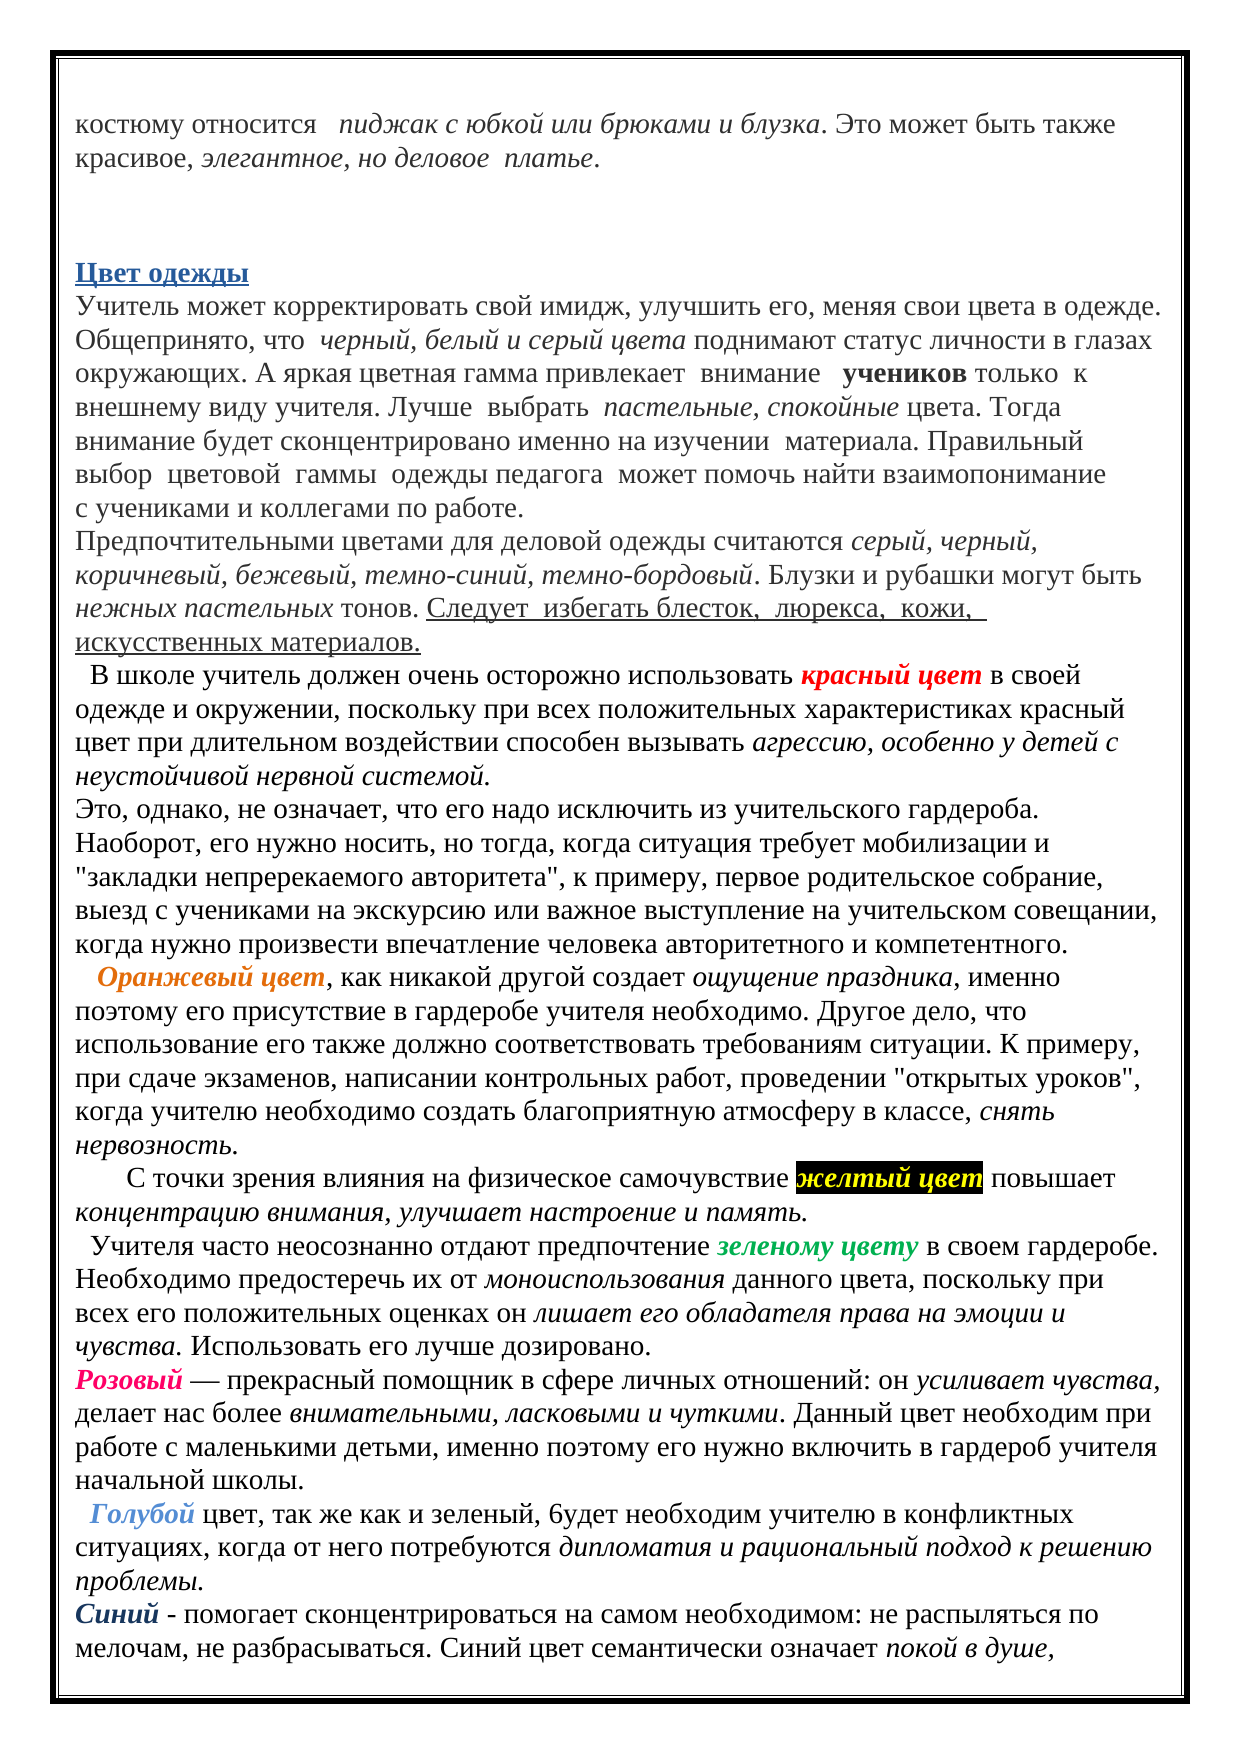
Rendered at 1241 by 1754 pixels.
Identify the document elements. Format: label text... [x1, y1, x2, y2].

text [75, 657, 1165, 1664]
text Предпочтительными цветами для деловой одежды считаются серый, черный, коричневый, бежевый, темно-синий, темно-бордовый. Блузки и рубашки могут быть нежных пастельных тонов. Следует избегать блесток, люрекса, кожи, искусственных материалов. [75, 523, 1165, 657]
text Учитель может корректировать свой имидж, улучшить его, меняя свои цвета в одежде. Общепринято, что черный, белый и серый цвета поднимают статус личности в глазах окружающих. А яркая цветная гамма привлекает внимание учеников только к внешнему виду учителя. Лучше выбрать пастельные, спокойные цвета. Тогда внимание будет сконцентрировано именно на изучении материала. Правильный выбор цветовой гаммы одежды педагога может помочь найти взаимопонимание с учениками и коллегами по работе. [75, 288, 1165, 523]
text Цвет одежды [75, 255, 1165, 288]
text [75, 106, 1165, 173]
